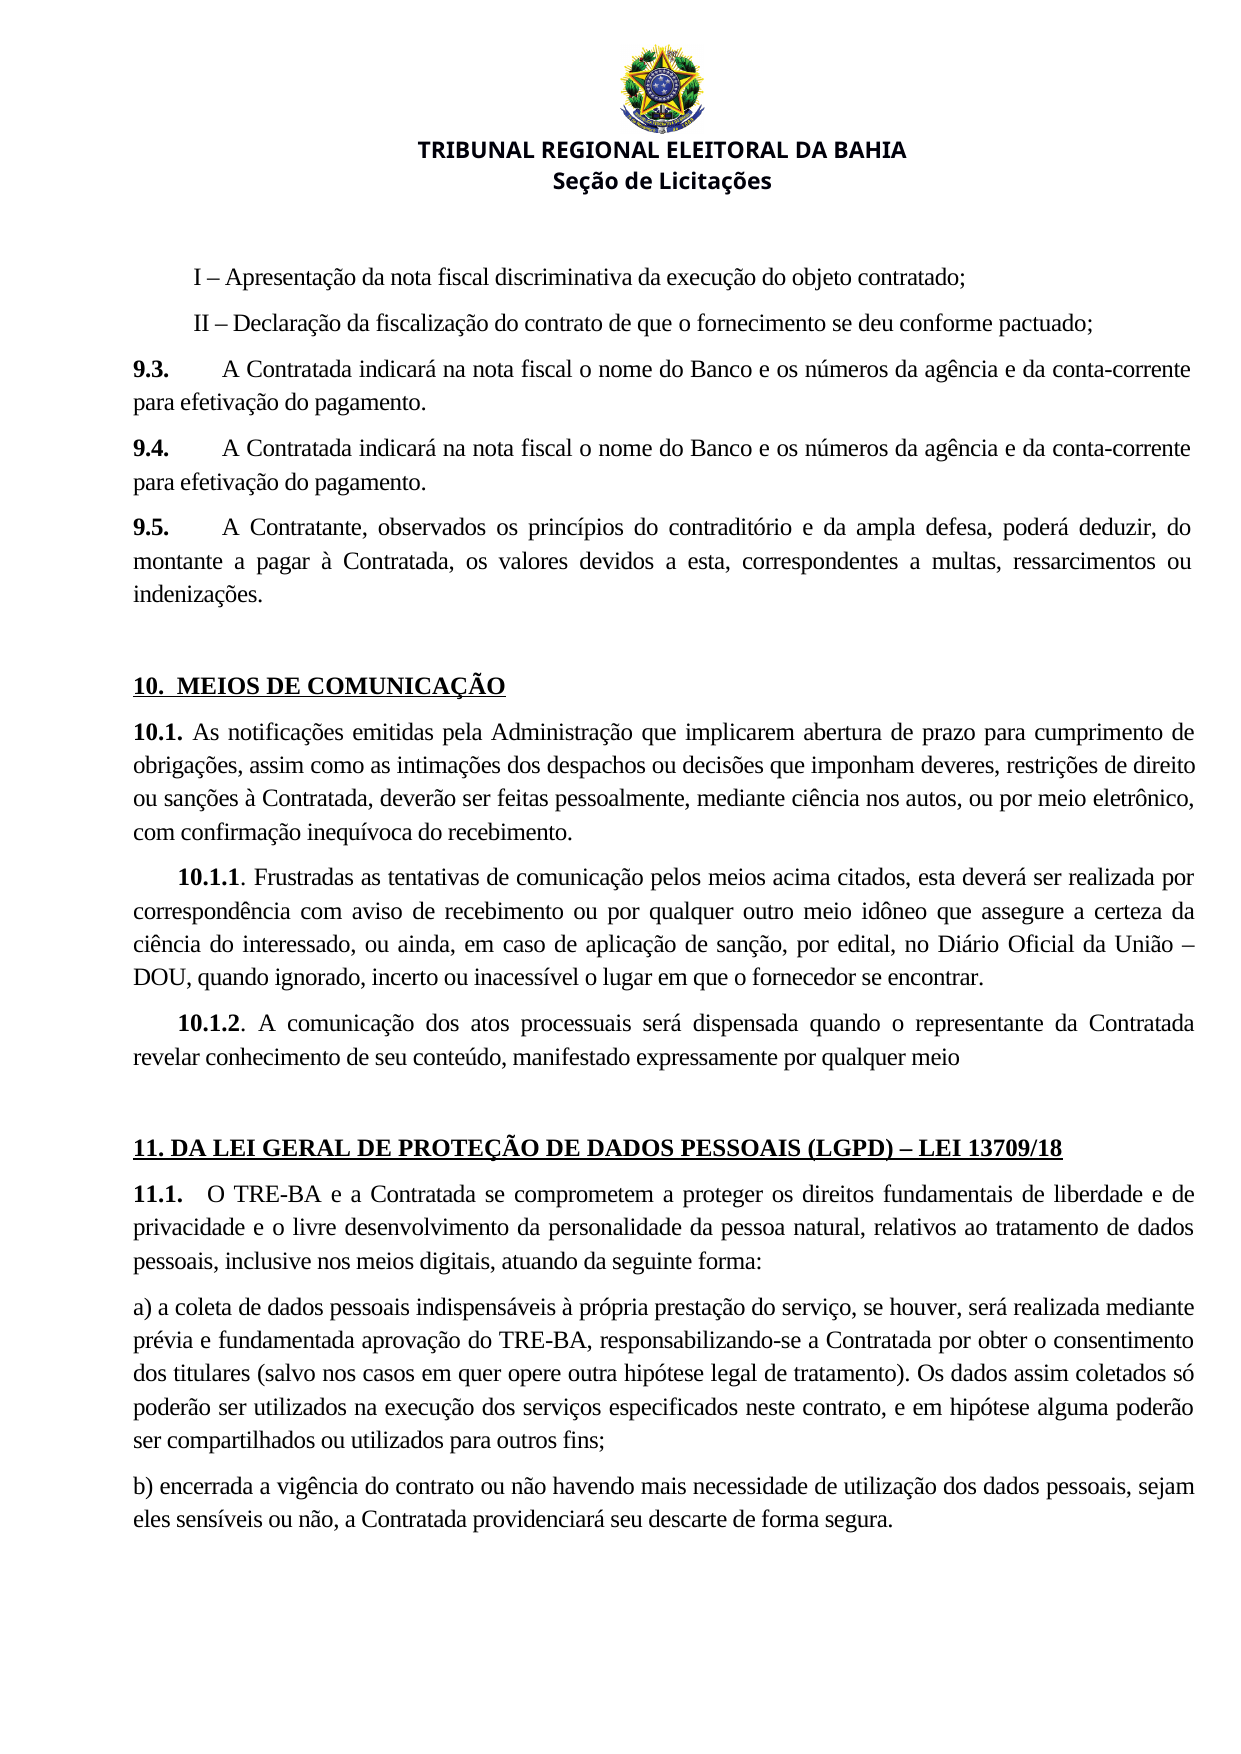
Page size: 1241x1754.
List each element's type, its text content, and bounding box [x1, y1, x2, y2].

text 10.1.2. A comunicação dos atos processuais será dispensada quando o representante da Contratada revelar conhecimento de seu conteúdo, manifestado expressamente por qualquer meio [133, 1005, 1196, 1072]
text 11. DA LEI GERAL DE PROTEÇÃO DE DADOS PESSOAIS (LGPD) – LEI 13709/18 [133, 1130, 1193, 1163]
text 9.5. A Contratante, observados os princípios do contraditório e da ampla defesa, poderá deduzir, do montante a pagar à Contratada, os valores devidos a esta, correspondentes a multas, ressarcimentos ou indenizações. [133, 509, 1193, 609]
text 10.1. As notificações emitidas pela Administração que implicarem abertura de prazo para cumprimento de obrigações, assim como as intimações dos despachos ou decisões que imponham deveres, restrições de direito ou sanções à Contratada, deverão ser feitas pessoalmente, mediante ciência nos autos, ou por meio eletrônico, com confirmação inequívoca do recebimento. [133, 713, 1196, 847]
text b) encerrada a vigência do contrato ou não havendo mais necessidade de utilização dos dados pessoais, sejam eles sensíveis ou não, a Contratada providenciará seu descarte de forma segura. [133, 1467, 1196, 1534]
text 10.1.1. Frustradas as tentativas de comunicação pelos meios acima citados, esta deverá ser realizada por correspondência com aviso de recebimento ou por qualquer outro meio idôneo que assegure a certeza da ciência do interessado, ou ainda, em caso de aplicação de sanção, por edital, no Diário Oficial da União – DOU, quando ignorado, incerto ou inacessível o lugar em que o fornecedor se encontrar. [133, 859, 1196, 992]
text I – Apresentação da nota fiscal discriminativa da execução do objeto contratado; [133, 259, 1193, 292]
text 9.3. A Contratada indicará na nota fiscal o nome do Banco e os números da agência e da conta-corrente para efetivação do pagamento. [133, 351, 1193, 417]
text II – Declaração da fiscalização do contrato de que o fornecimento se deu conforme pactuado; [133, 305, 1193, 338]
text 9.4. A Contratada indicará na nota fiscal o nome do Banco e os números da agência e da conta-corrente para efetivação do pagamento. [133, 430, 1193, 497]
text a) a coleta de dados pessoais indispensáveis à própria prestação do serviço, se houver, será realizada mediante prévia e fundamentada aprovação do TRE-BA, responsabilizando-se a Contratada por obter o consentimento dos titulares (salvo nos casos em quer opere outra hipótese legal de tratamento). Os dados assim coletados só poderão ser utilizados na execução dos serviços especificados neste contrato, e em hipótese alguma poderão ser compartilhados ou utilizados para outros fins; [133, 1288, 1196, 1455]
text 10. MEIOS DE COMUNICAÇÃO [133, 667, 1193, 701]
text 11.1. O TRE-BA e a Contratada se comprometem a proteger os direitos fundamentais de liberdade e de privacidade e o livre desenvolvimento da personalidade da pessoa natural, relativos ao tratamento de dados pessoais, inclusive nos meios digitais, atuando da seguinte forma: [133, 1176, 1196, 1276]
